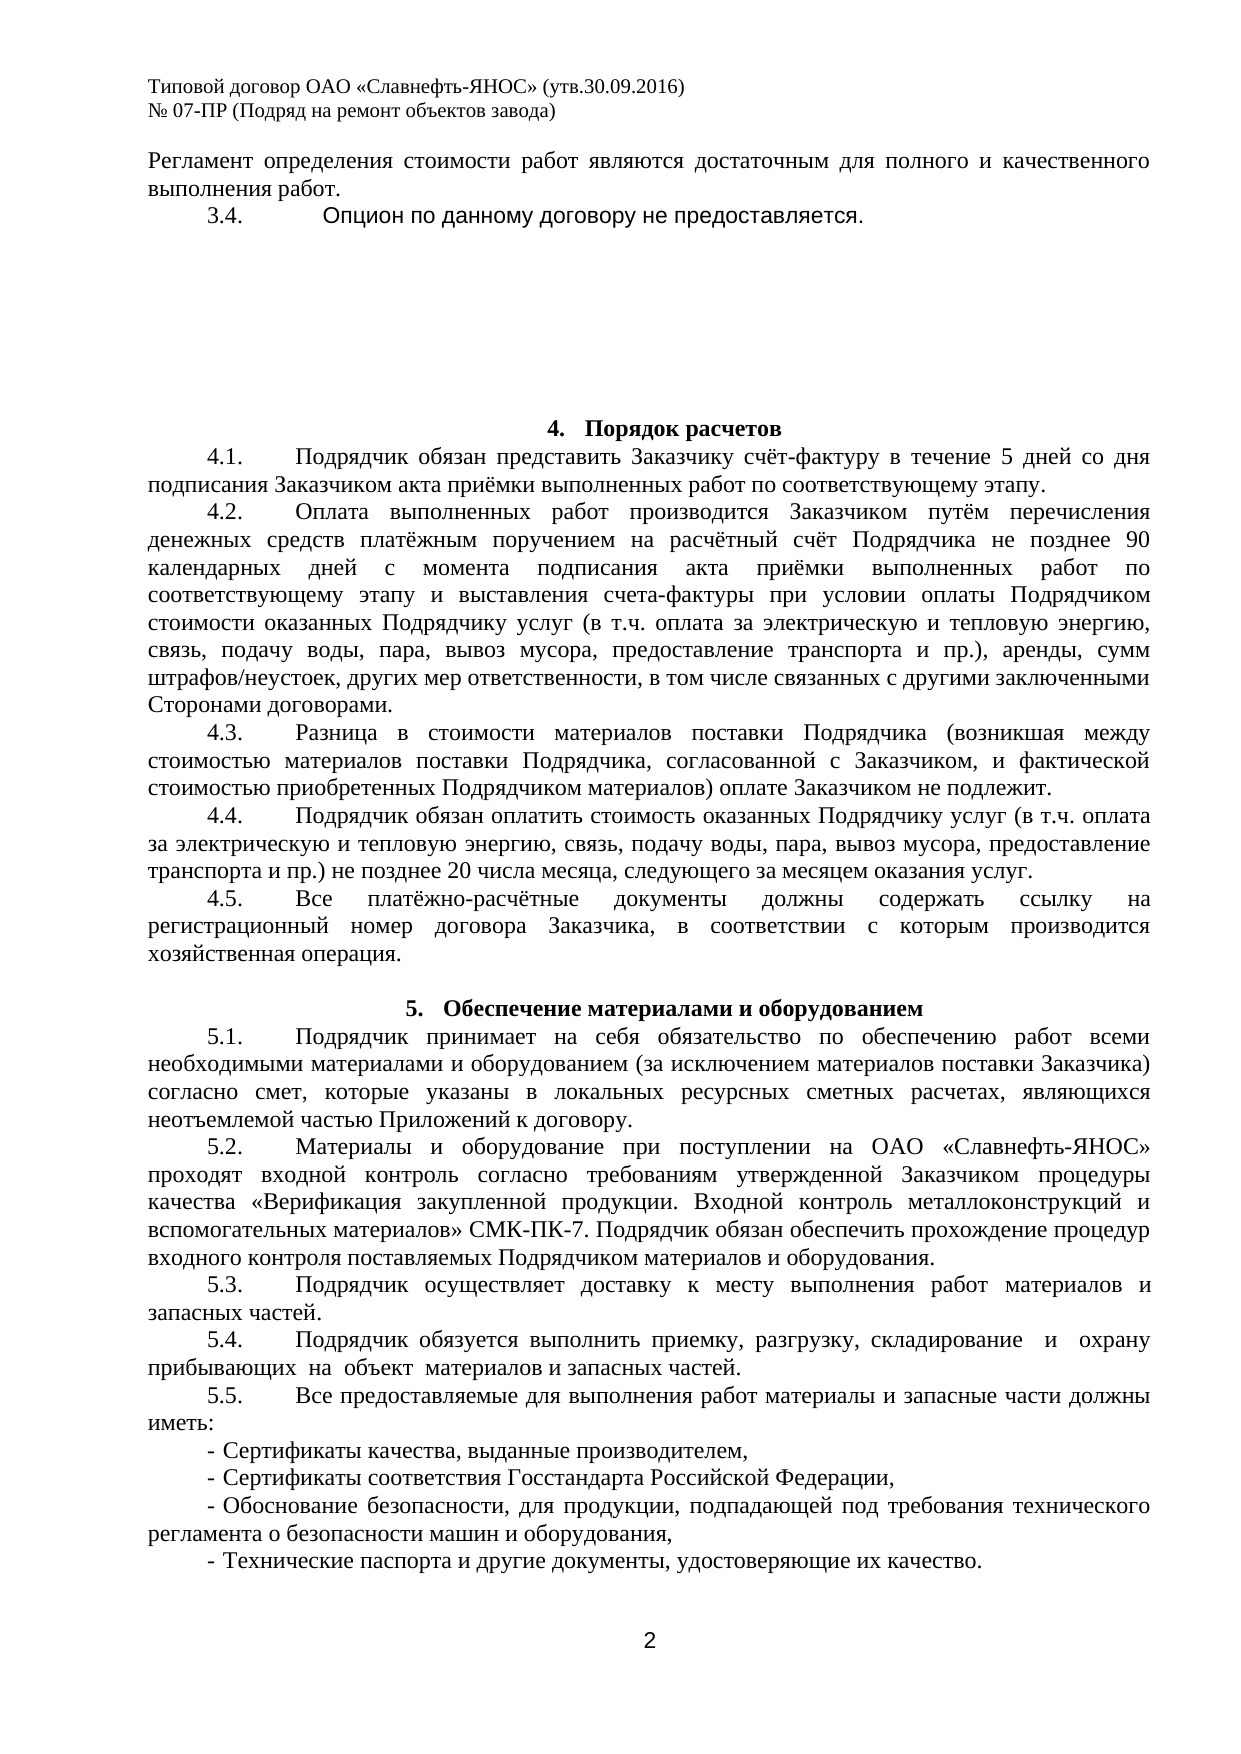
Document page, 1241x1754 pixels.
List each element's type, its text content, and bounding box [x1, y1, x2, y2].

list Оплата выполненных работ производится Заказчиком путём перечисления денежных средств платёжным поручением на расчётный счёт Подрядчика не позднее 90 календарных дней с момента подписания акта приёмки выполненных работ по соответствующему этапу и выставления счета-фактуры при условии оплаты Подрядчиком стоимости оказанных Подрядчику услуг (в т.ч. оплата за электрическую и тепловую энергию, связь, подачу воды, пара, вывоз мусора, предоставление транспорта и пр.), аренды, сумм штрафов/неустоек, других мер ответственности, в том числе связанных с другими заключенными Сторонами договорами. [148, 497, 1152, 718]
list Материалы и оборудование при поступлении на ОАО «Славнефть-ЯНОС» проходят входной контроль согласно требованиям утвержденной Заказчиком процедуры качества «Верификация закупленной продукции. Входной контроль металлоконструкций и вспомогательных материалов» СМК-ПК-7. Подрядчик обязан обеспечить прохождение процедур входного контроля поставляемых Подрядчиком материалов и оборудования. [148, 1132, 1152, 1270]
list Подрядчик обязан оплатить стоимость оказанных Подрядчику услуг (в т.ч. оплата за электрическую и тепловую энергию, связь, подачу воды, пара, вывоз мусора, предоставление транспорта и пр.) не позднее 20 числа месяца, следующего за месяцем оказания услуг. [148, 801, 1152, 884]
list Технические паспорта и другие документы, удостоверяющие их качество. [148, 1546, 1152, 1574]
list Подрядчик принимает на себя обязательство по обеспечению работ всеми необходимыми материалами и оборудованием (за исключением материалов поставки Заказчика) согласно смет, которые указаны в локальных ресурсных сметных расчетах, являющихся неотъемлемой частью Приложений к договору. [148, 1022, 1152, 1132]
list Сертификаты соответствия Госстандарта Российской Федерации, [148, 1463, 1152, 1491]
list Подрядчик обязуется выполнить приемку, разгрузку, складирование и охрану прибывающих на объект материалов и запасных частей. [148, 1325, 1152, 1381]
list Обоснование безопасности, для продукции, подпадающей под требования технического регламента о безопасности машин и оборудования, [148, 1491, 1152, 1546]
list Сертификаты качества, выданные производителем, [148, 1436, 1152, 1463]
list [148, 146, 1152, 201]
list Все предоставляемые для выполнения работ материалы и запасные части должны иметь: [148, 1381, 1152, 1436]
list Обеспечение материалами и оборудованием [177, 994, 1152, 1022]
list Подрядчик обязан представить Заказчику счёт-фактуру в течение 5 дней со дня подписания Заказчиком акта приёмки выполненных работ по соответствующему этапу. [148, 442, 1152, 497]
list Разница в стоимости материалов поставки Подрядчика (возникшая между стоимостью материалов поставки Подрядчика, согласованной с Заказчиком, и фактической стоимостью приобретенных Подрядчиком материалов) оплате Заказчиком не подлежит. [148, 718, 1152, 801]
list Все платёжно-расчётные документы должны содержать ссылку на регистрационный номер договора Заказчика, в соответствии с которым производится хозяйственная операция. [148, 884, 1152, 967]
list Подрядчик осуществляет доставку к месту выполнения работ материалов и запасных частей. [148, 1270, 1152, 1325]
list Порядок расчетов [177, 414, 1152, 442]
